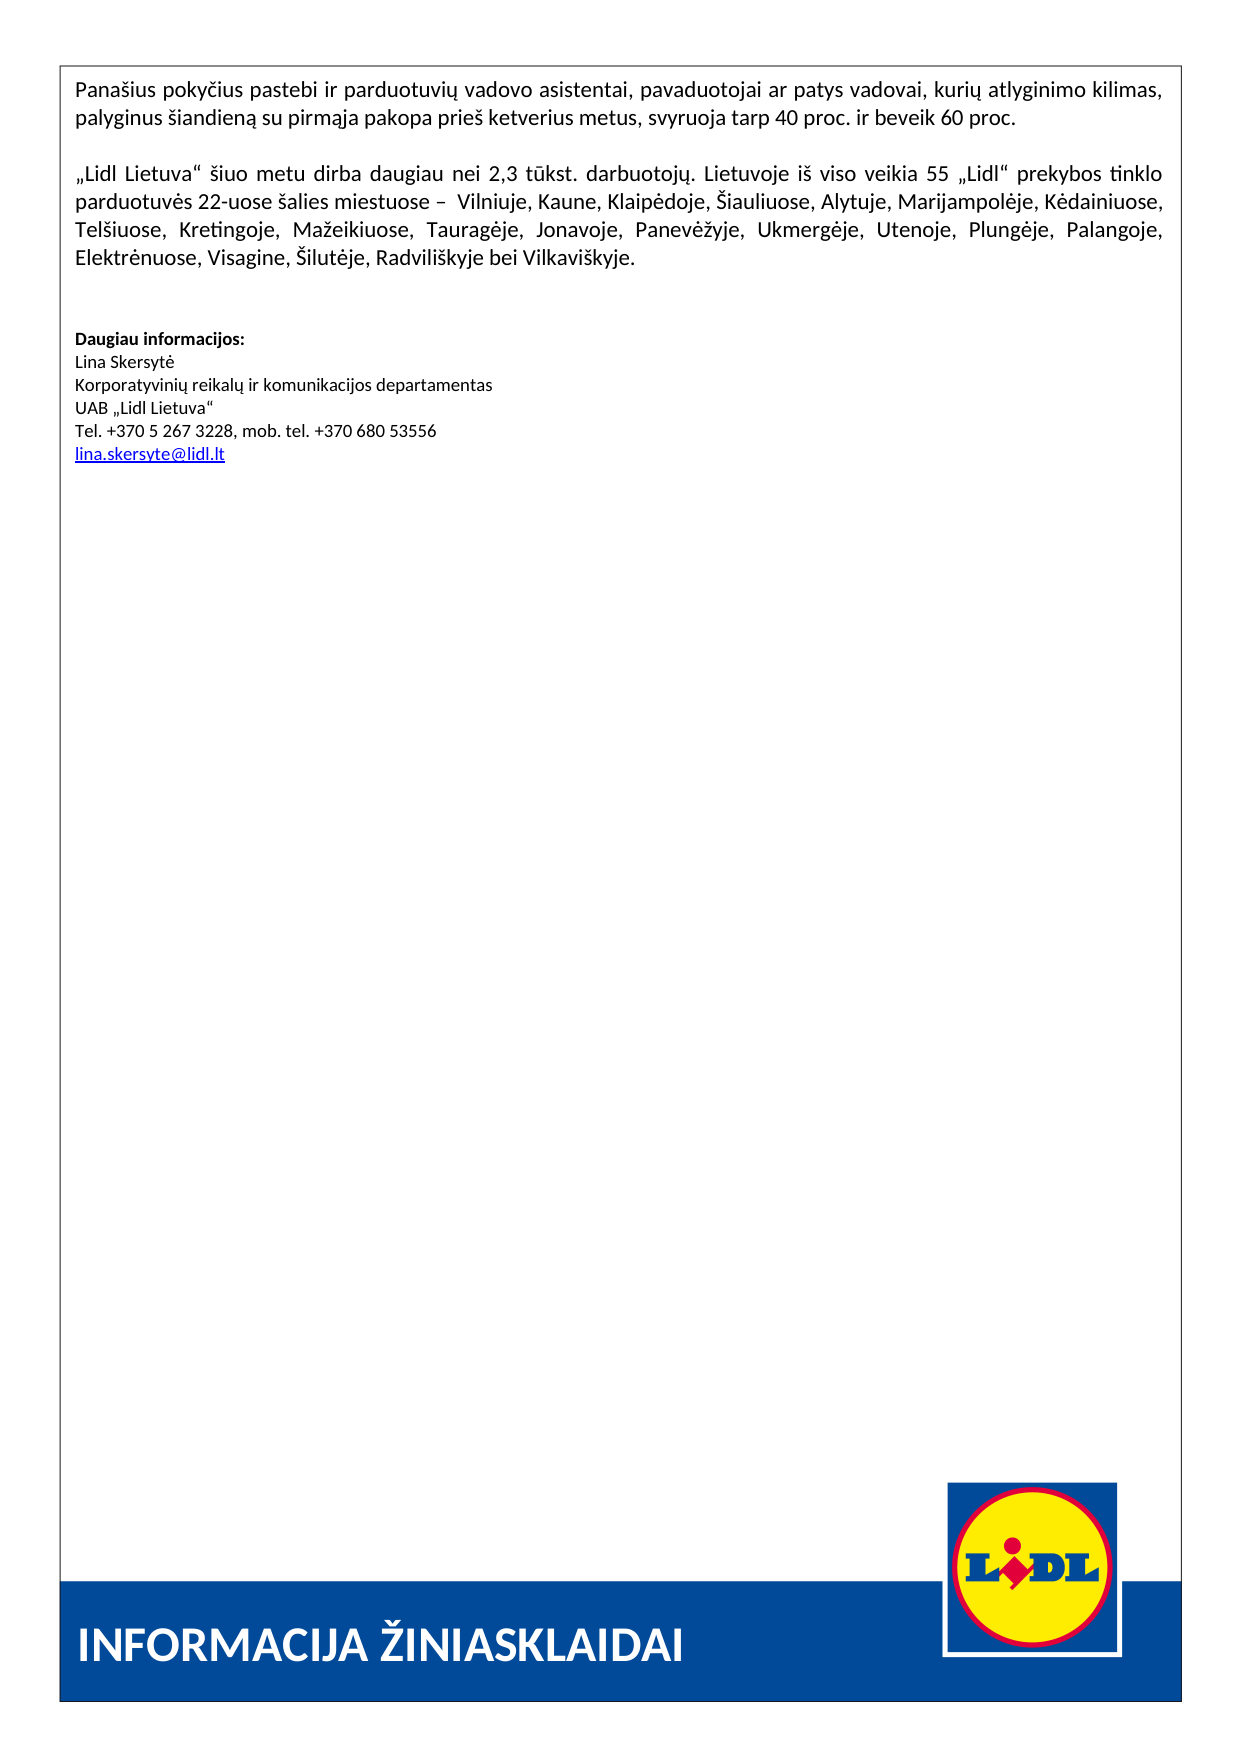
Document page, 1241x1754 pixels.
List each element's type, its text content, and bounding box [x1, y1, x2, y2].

text „Lidl Lietuva“ šiuo metu dirba daugiau nei 2,3 tūkst. darbuotojų. Lietuvoje iš viso veikia 55 „Lidl“ prekybos tinklo parduotuvės 22-uose šalies miestuose – Vilniuje, Kaune, Klaipėdoje, Šiauliuose, Alytuje, Marijampolėje, Kėdainiuose, Telšiuose, Kretingoje, Mažeikiuose, Tauragėje, Jonavoje, Panevėžyje, Ukmergėje, Utenoje, Plungėje, Palangoje, Elektrėnuose, Visagine, Šilutėje, Radviliškyje bei Vilkaviškyje. [75, 159, 1165, 271]
text Daugiau informacijos: Lina Skersytė Korporatyvinių reikalų ir komunikacijos departamentas UAB „Lidl Lietuva“ Tel. +370 5 267 3228, mob. tel. +370 680 53556 lina.skersyte@lidl.lt [75, 327, 1165, 465]
picture [0, 6, 1241, 1754]
text Panašius pokyčius pastebi ir parduotuvių vadovo asistentai, pavaduotojai ar patys vadovai, kurių atlyginimo kilimas, palyginus šiandieną su pirmąja pakopa prieš ketverius metus, svyruoja tarp 40 proc. ir beveik 60 proc. [75, 75, 1165, 131]
